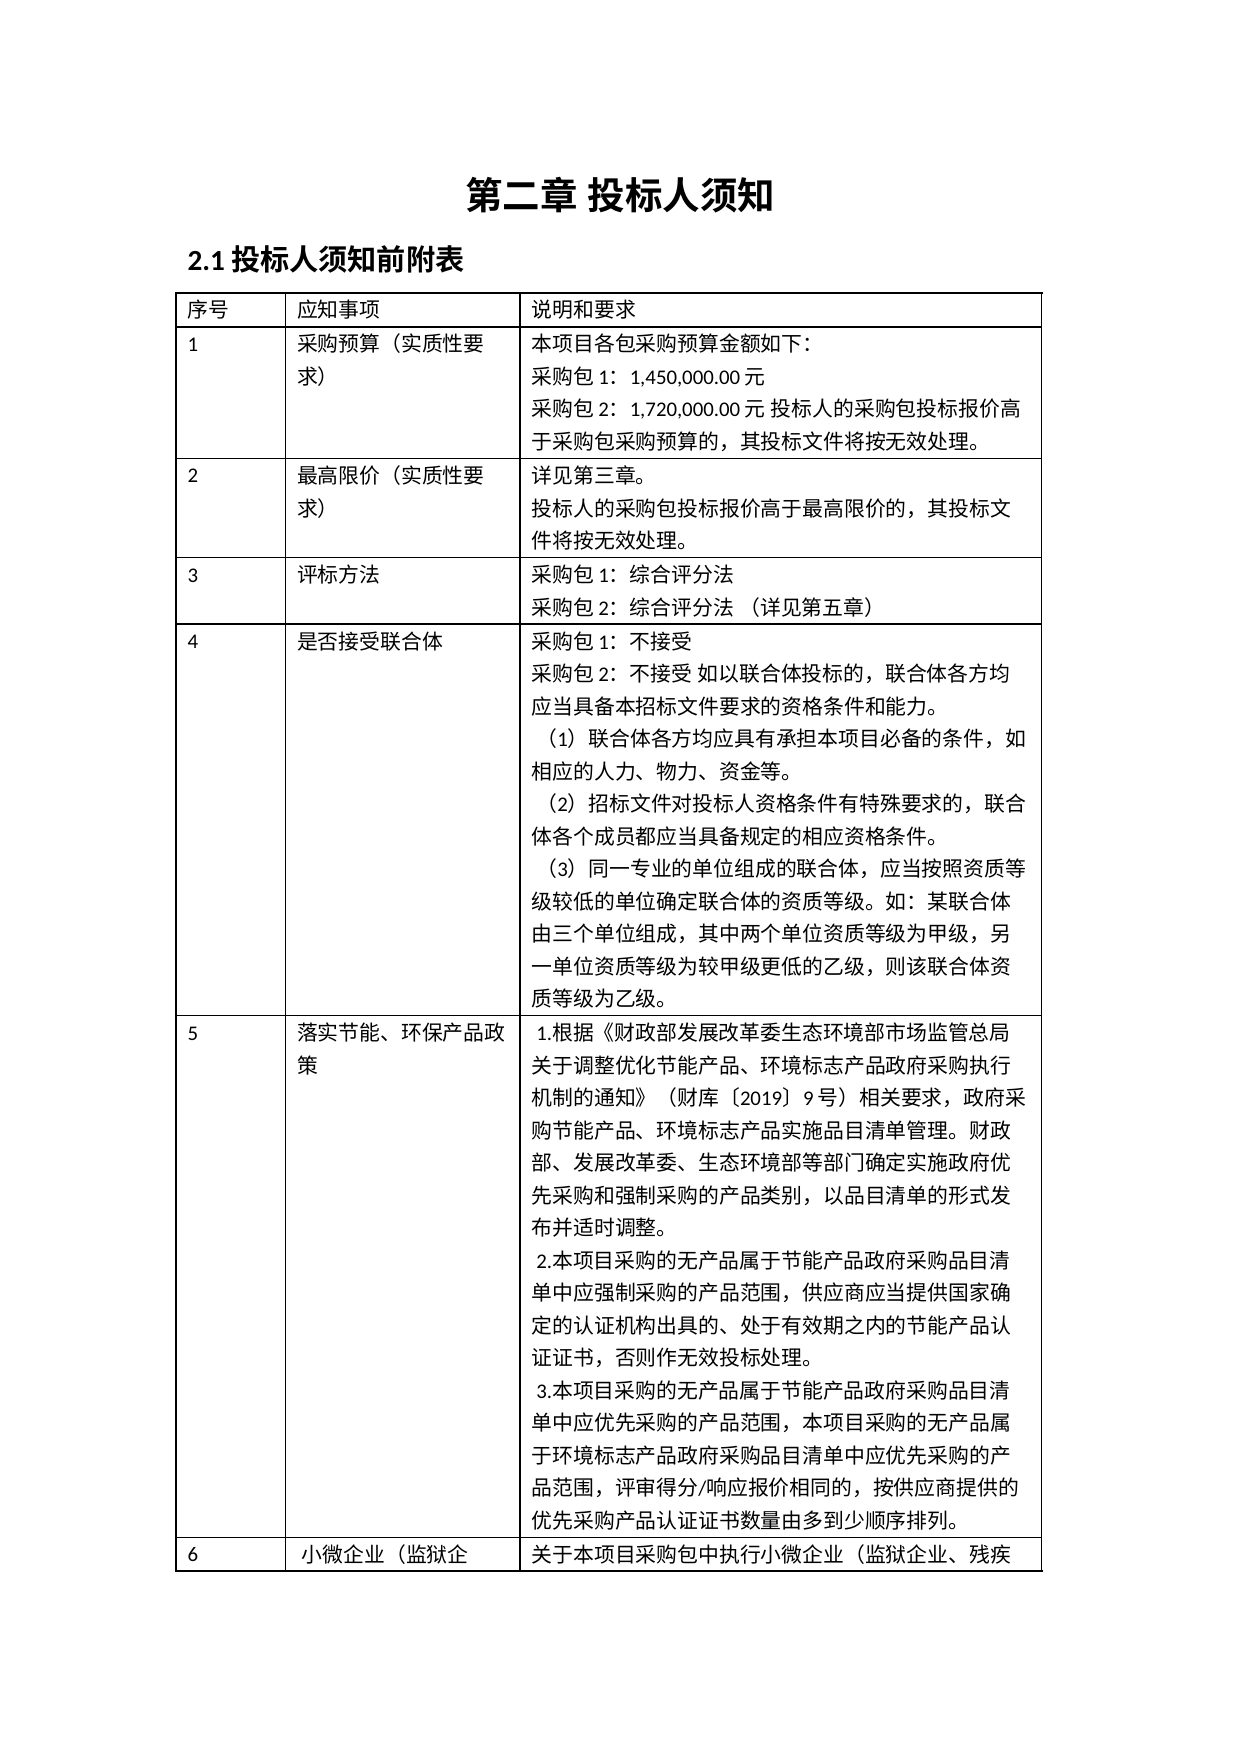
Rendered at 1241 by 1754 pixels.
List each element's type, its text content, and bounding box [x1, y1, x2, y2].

table_cell 是否接受联合体 [286, 625, 519, 1015]
table_cell 1.根据《财政部发展改革委生态环境部市场监管总局关于调整优化节能产品、环境标志产品政府采购执行机制的通知》（财库〔2019〕9号）相关要求，政府采购节能产品、环境标志产品实施品目清单管理。财政部、发展改革委、生态环境部等部门确定实施政府优先采购和强制采购的产品类别，以品目清单的形式发布并适时调整。 2.本项目采购的无产品属于节能产品政府采购品目清单中应强制采购的产品范围，供应商应当提供国家确定的认证机构出具的、处于有效期之内的节能产品认证证书，否则作无效投标处理。 3.本项目采购的无产品属于节能产品政府采购品目清单中应优先采购的产品范围，本项目采购的无产品属于环境标志产品政府采购品目清单中应优先采购的产品范围，评审得分/响应报价相同的，按供应商提供的优先采购产品认证证书数量由多到少顺序排列。 [521, 1016, 1041, 1536]
table_cell 本项目各包采购预算金额如下： 采购包1：1,450,000.00元 采购包2：1,720,000.00元 投标人的采购包投标报价高于采购包采购预算的，其投标文件将按无效处理。 [521, 328, 1041, 458]
table_cell 2 [177, 459, 285, 557]
table_cell 落实节能、环保产品政策 [286, 1016, 519, 1536]
table_cell 评标方法 [286, 558, 519, 623]
table_header 序号 [177, 294, 285, 326]
table_cell 6 [177, 1538, 285, 1570]
table_cell 5 [177, 1016, 285, 1536]
table_cell 采购预算（实质性要求） [286, 328, 519, 458]
table_cell 1 [177, 328, 285, 458]
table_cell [521, 1538, 1041, 1570]
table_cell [286, 1538, 519, 1570]
table_cell 详见第三章。 投标人的采购包投标报价高于最高限价的，其投标文件将按无效处理。 [521, 459, 1041, 557]
table_cell 3 [177, 558, 285, 623]
table_cell 采购包1：不接受 采购包2：不接受 如以联合体投标的，联合体各方均应当具备本招标文件要求的资格条件和能力。 （1）联合体各方均应具有承担本项目必备的条件，如相应的人力、物力、资金等。 （2）招标文件对投标人资格条件有特殊要求的，联合体各个成员都应当具备规定的相应资格条件。 （3）同一专业的单位组成的联合体，应当按照资质等级较低的单位确定联合体的资质等级。如：某联合体由三个单位组成，其中两个单位资质等级为甲级，另一单位资质等级为较甲级更低的乙级，则该联合体资质等级为乙级。 [521, 625, 1041, 1015]
table_cell 最高限价（实质性要求） [286, 459, 519, 557]
table_cell 采购包1：综合评分法 采购包2：综合评分法 （详见第五章） [521, 558, 1041, 623]
table_cell 4 [177, 625, 285, 1015]
text 第二章 投标人须知 [187, 162, 1053, 227]
text 2.1投标人须知前附表 [187, 227, 1053, 292]
table_header 应知事项 [286, 294, 519, 326]
table_header 说明和要求 [521, 294, 1041, 326]
